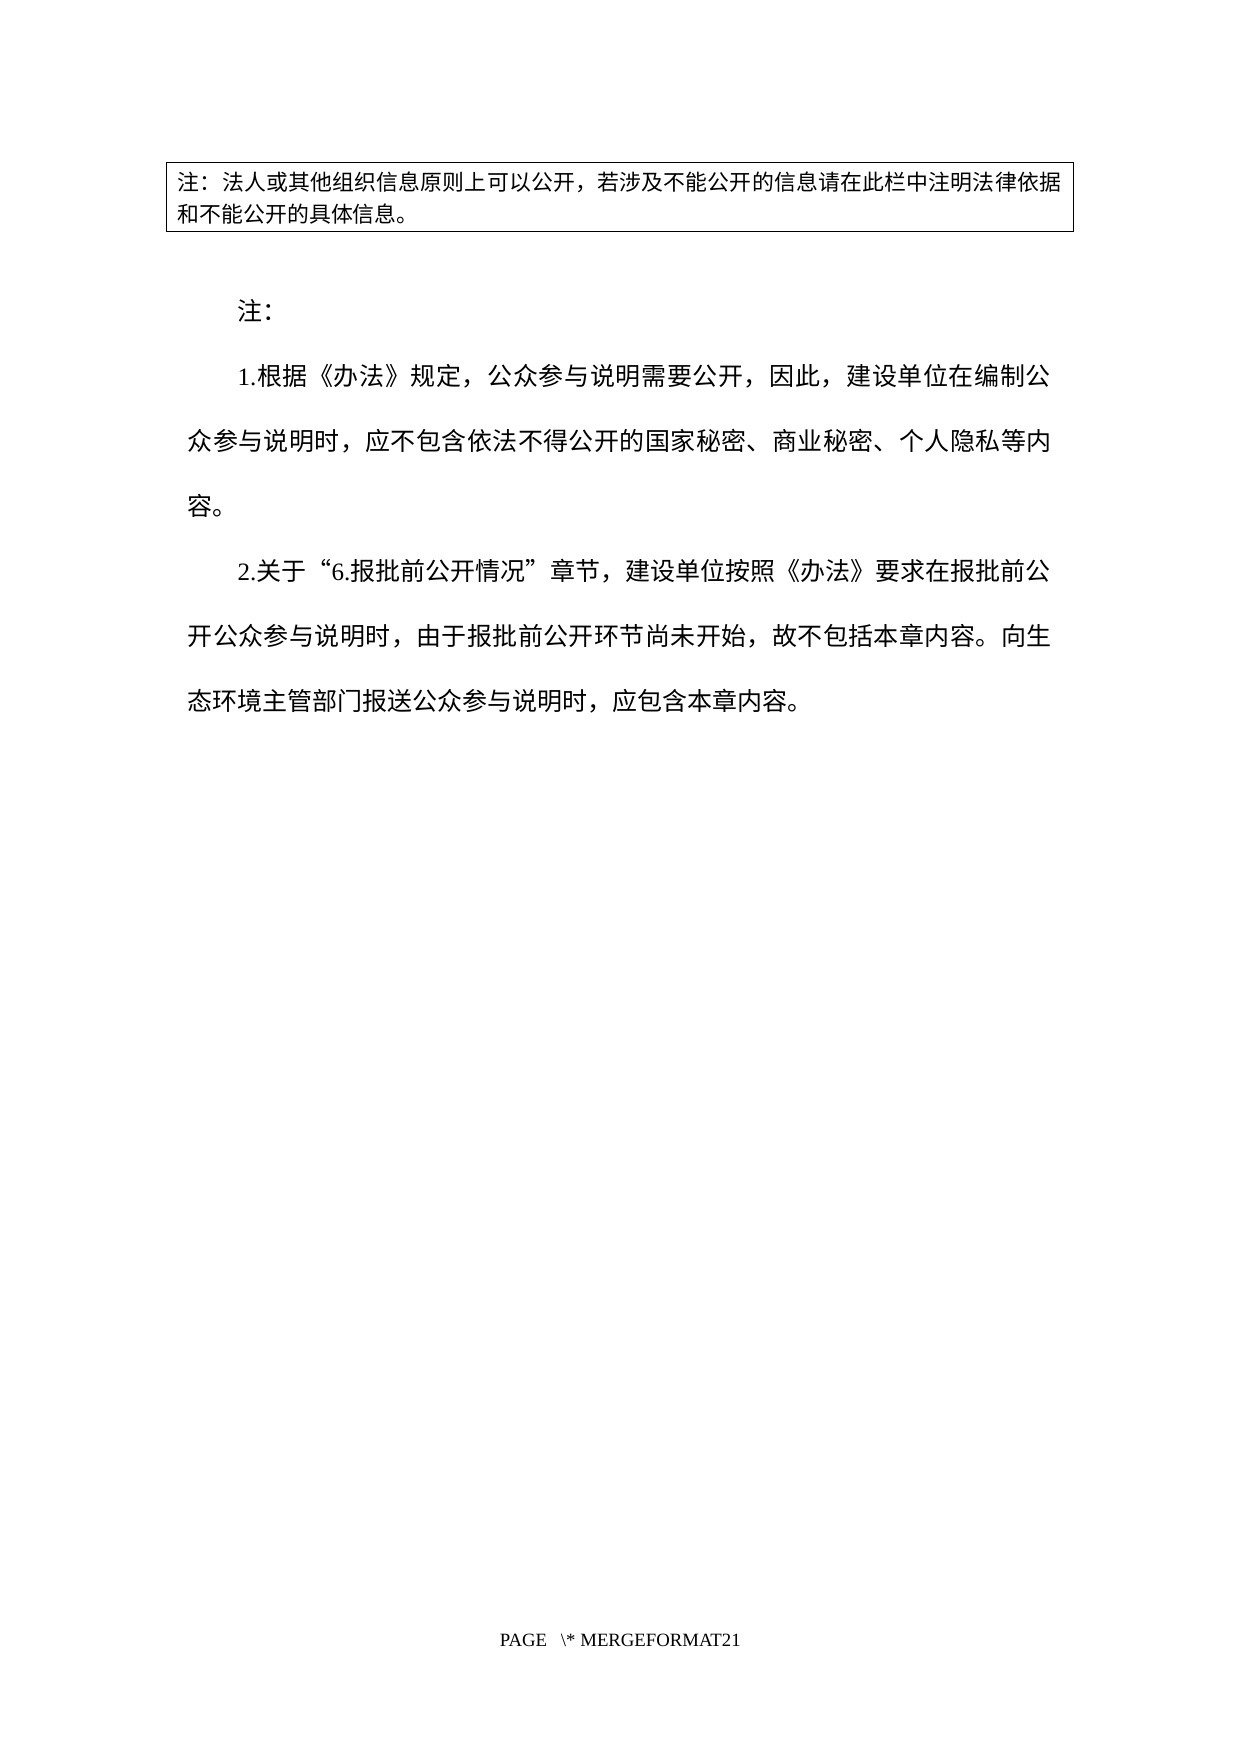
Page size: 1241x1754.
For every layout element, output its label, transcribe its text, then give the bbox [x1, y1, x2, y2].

text 注： [187, 277, 1053, 342]
text 1.根据《办法》规定，公众参与说明需要公开，因此，建设单位在编制公众参与说明时，应不包含依法不得公开的国家秘密、商业秘密、个人隐私等内容。 [187, 342, 1053, 537]
table_cell 注：法人或其他组织信息原则上可以公开，若涉及不能公开的信息请在此栏中注明法律依据和不能公开的具体信息。 [167, 163, 1073, 231]
text 2.关于“6.报批前公开情况”章节，建设单位按照《办法》要求在报批前公开公众参与说明时，由于报批前公开环节尚未开始，故不包括本章内容。向生态环境主管部门报送公众参与说明时，应包含本章内容。 [187, 537, 1053, 732]
